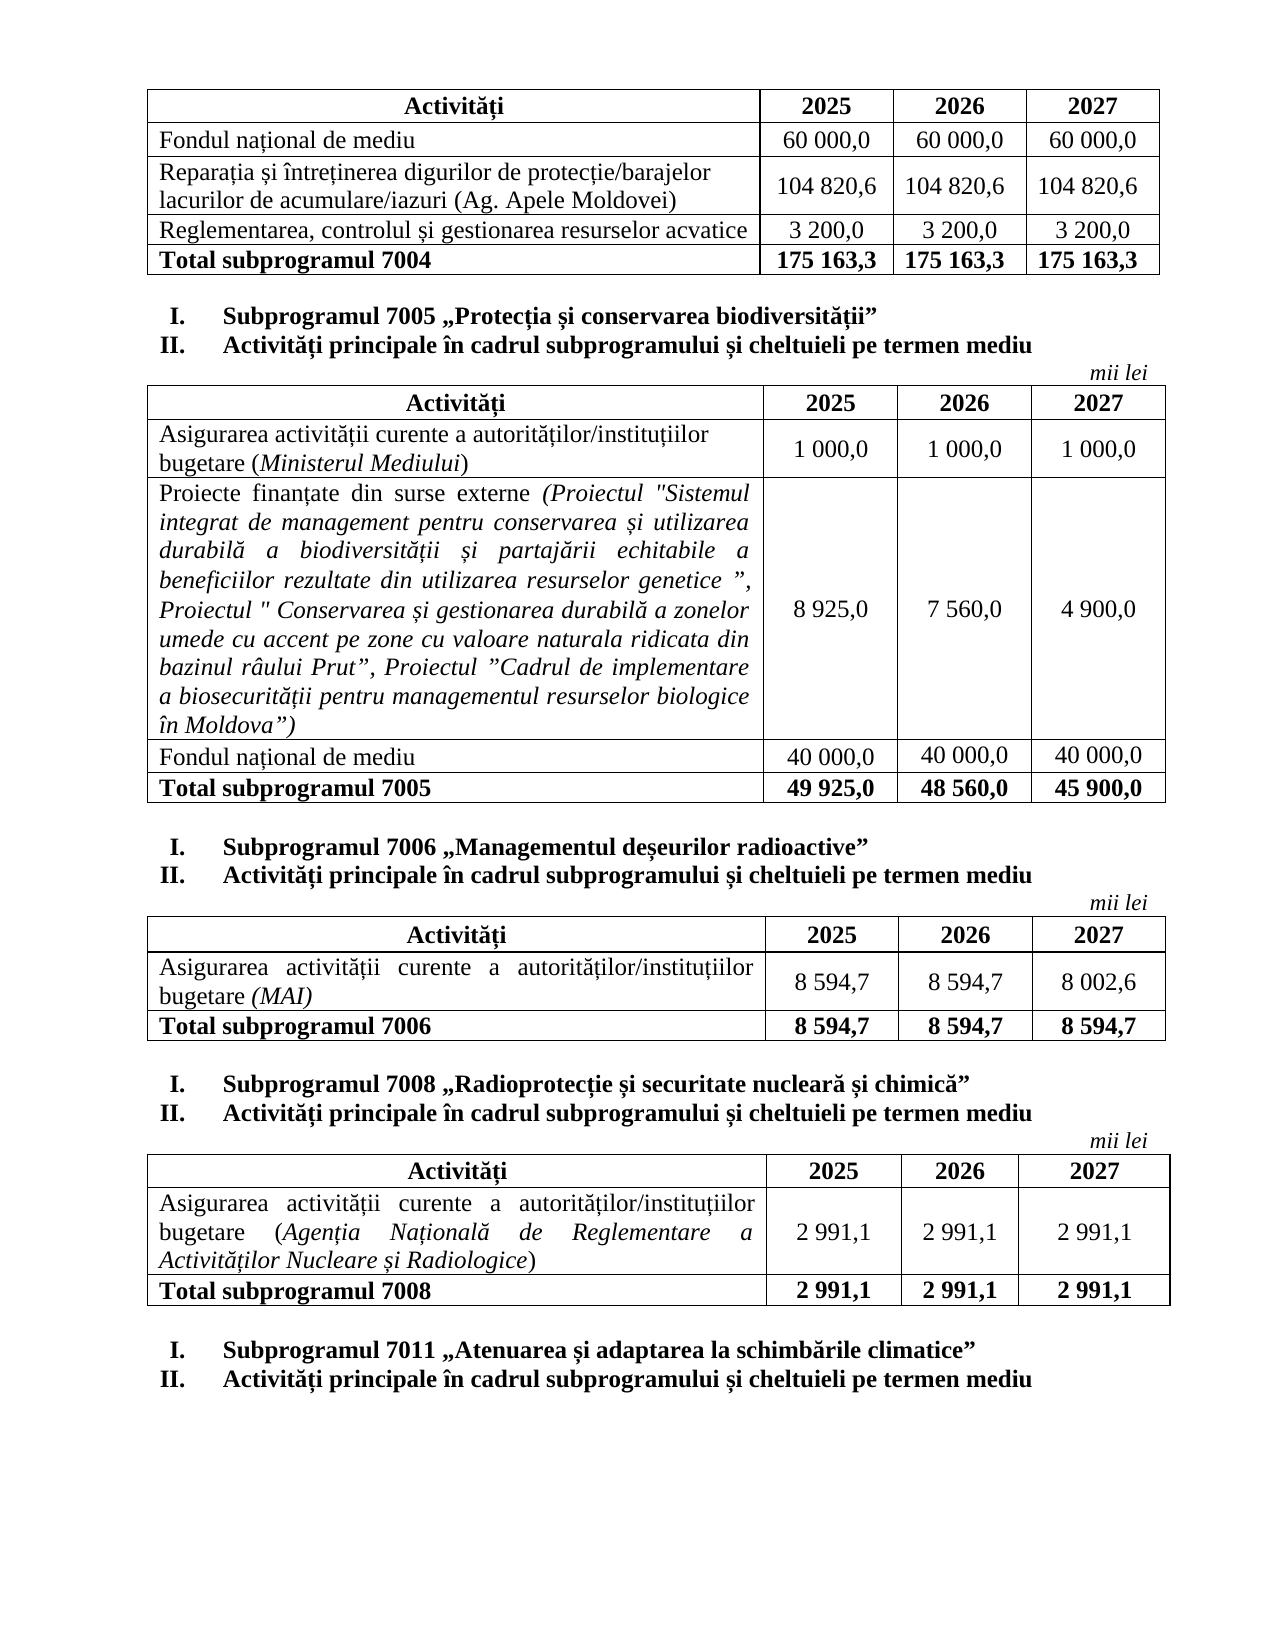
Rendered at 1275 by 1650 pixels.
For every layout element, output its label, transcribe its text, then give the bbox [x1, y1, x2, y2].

table_cell 49 925,0 [764, 773, 897, 802]
table_cell Asigurarea activității curente a autorităților/instituțiilor bugetare (Agenția Națională de Reglementare a Activităților Nucleare și Radiologice) [148, 1188, 766, 1274]
table_cell 1 000,0 [1032, 420, 1165, 477]
table_cell 7 560,0 [898, 478, 1031, 739]
table_cell 8 594,7 [766, 1011, 898, 1040]
table_cell Total subprogramul 7004 [148, 245, 759, 274]
table_cell 2 991,1 [902, 1188, 1018, 1274]
list Subprogramul 7011 „Atenuarea și adaptarea la schimbările climatice” [185, 1335, 1186, 1364]
list Activități principale în cadrul subprogramului și cheltuieli pe termen mediu [185, 330, 1186, 358]
table_cell Total subprogramul 7005 [148, 773, 763, 802]
table_cell 104 820,6 [761, 157, 893, 214]
text mii lei [341, 358, 1172, 385]
table_header Activități [148, 917, 765, 951]
table_cell 4 900,0 [1032, 478, 1165, 739]
text mii lei [341, 889, 1172, 916]
table_header 2025 [761, 90, 893, 122]
table_cell 8 594,7 [899, 953, 1032, 1010]
table_cell 1 000,0 [764, 420, 897, 477]
table_cell 8 594,7 [899, 1011, 1032, 1040]
table_header 2025 [766, 917, 898, 951]
table_cell 60 000,0 [761, 123, 893, 156]
table_cell 40 000,0 [1032, 740, 1165, 772]
table_cell Asigurarea activității curente a autorităților/instituțiilor bugetare (Ministerul Mediului) [148, 420, 763, 477]
table_cell 45 900,0 [1032, 773, 1165, 802]
table_header 2027 [1032, 386, 1165, 418]
table_cell Fondul național de mediu [148, 123, 759, 156]
table_header 2025 [764, 386, 897, 418]
table_cell 2 991,1 [767, 1188, 901, 1274]
table_header 2025 [767, 1155, 901, 1187]
table_cell 2 991,1 [902, 1275, 1018, 1305]
table_cell 8 594,7 [766, 953, 898, 1010]
table_cell 48 560,0 [898, 773, 1031, 802]
table_header 2026 [899, 917, 1032, 951]
table_cell 8 925,0 [764, 478, 897, 739]
table_cell Total subprogramul 7006 [148, 1011, 765, 1040]
table_header 2026 [894, 90, 1026, 122]
list Activități principale în cadrul subprogramului și cheltuieli pe termen mediu [185, 861, 1186, 889]
table_cell 175 163,3 [761, 245, 893, 274]
list Subprogramul 7005 „Protecția și conservarea biodiversității” [185, 301, 1186, 330]
table_cell Asigurarea activității curente a autorităților/instituțiilor bugetare (MAI) [148, 953, 765, 1010]
text mii lei [341, 1127, 1172, 1153]
table_header 2027 [1033, 917, 1165, 951]
list Activități principale în cadrul subprogramului și cheltuieli pe termen mediu [185, 1364, 1186, 1392]
table_cell Reglementarea, controlul și gestionarea resurselor acvatice [148, 215, 759, 244]
table_cell 60 000,0 [1027, 123, 1159, 156]
table_cell Proiecte finanțate din surse externe (Proiectul "Sistemul integrat de management pentru conservarea și utilizarea durabilă a biodiversității și partajării echitabile a beneficiilor rezultate din utilizarea resurselor genetice ”, Proiectul " Conservarea și gestionarea durabilă a zonelor umede cu accent pe zone cu valoare naturala ridicata din bazinul râului Prut”, Proiectul ”Cadrul de implementare a biosecurității pentru managementul resurselor biologice în Moldova”) [148, 478, 763, 739]
table_cell 104 820,6 [894, 157, 1026, 214]
table_cell 175 163,3 [1027, 245, 1159, 274]
list Subprogramul 7008 „Radioprotecție și securitate nucleară și chimică” [185, 1069, 1186, 1098]
list Activități principale în cadrul subprogramului și cheltuieli pe termen mediu [185, 1098, 1186, 1127]
table_cell 2 991,1 [767, 1275, 901, 1305]
table_cell Total subprogramul 7008 [148, 1275, 766, 1305]
table_cell 40 000,0 [898, 740, 1031, 772]
table_cell 60 000,0 [894, 123, 1026, 156]
table_header 2027 [1019, 1155, 1169, 1187]
table_cell 40 000,0 [764, 740, 897, 772]
table_header 2026 [898, 386, 1031, 418]
table_cell 104 820,6 [1027, 157, 1159, 214]
table_cell 8 594,7 [1033, 1011, 1165, 1040]
table_header 2027 [1027, 90, 1159, 122]
table_cell 3 200,0 [894, 215, 1026, 244]
table_cell 3 200,0 [761, 215, 893, 244]
table_header Activități [148, 386, 763, 418]
table_cell 2 991,1 [1019, 1188, 1169, 1274]
list Subprogramul 7006 „Managementul deșeurilor radioactive” [185, 832, 1186, 861]
table_header Activități [148, 1155, 766, 1187]
table_header 2026 [902, 1155, 1018, 1187]
table_cell 3 200,0 [1027, 215, 1159, 244]
table_header Activități [148, 90, 759, 122]
table_cell 1 000,0 [898, 420, 1031, 477]
table_cell Fondul național de mediu [148, 740, 763, 772]
table_cell 175 163,3 [894, 245, 1026, 274]
table_cell 8 002,6 [1033, 953, 1165, 1010]
table_cell Reparația și întreținerea digurilor de protecție/barajelor lacurilor de acumulare/iazuri (Ag. Apele Moldovei) [148, 157, 759, 214]
table_cell 2 991,1 [1019, 1275, 1169, 1305]
